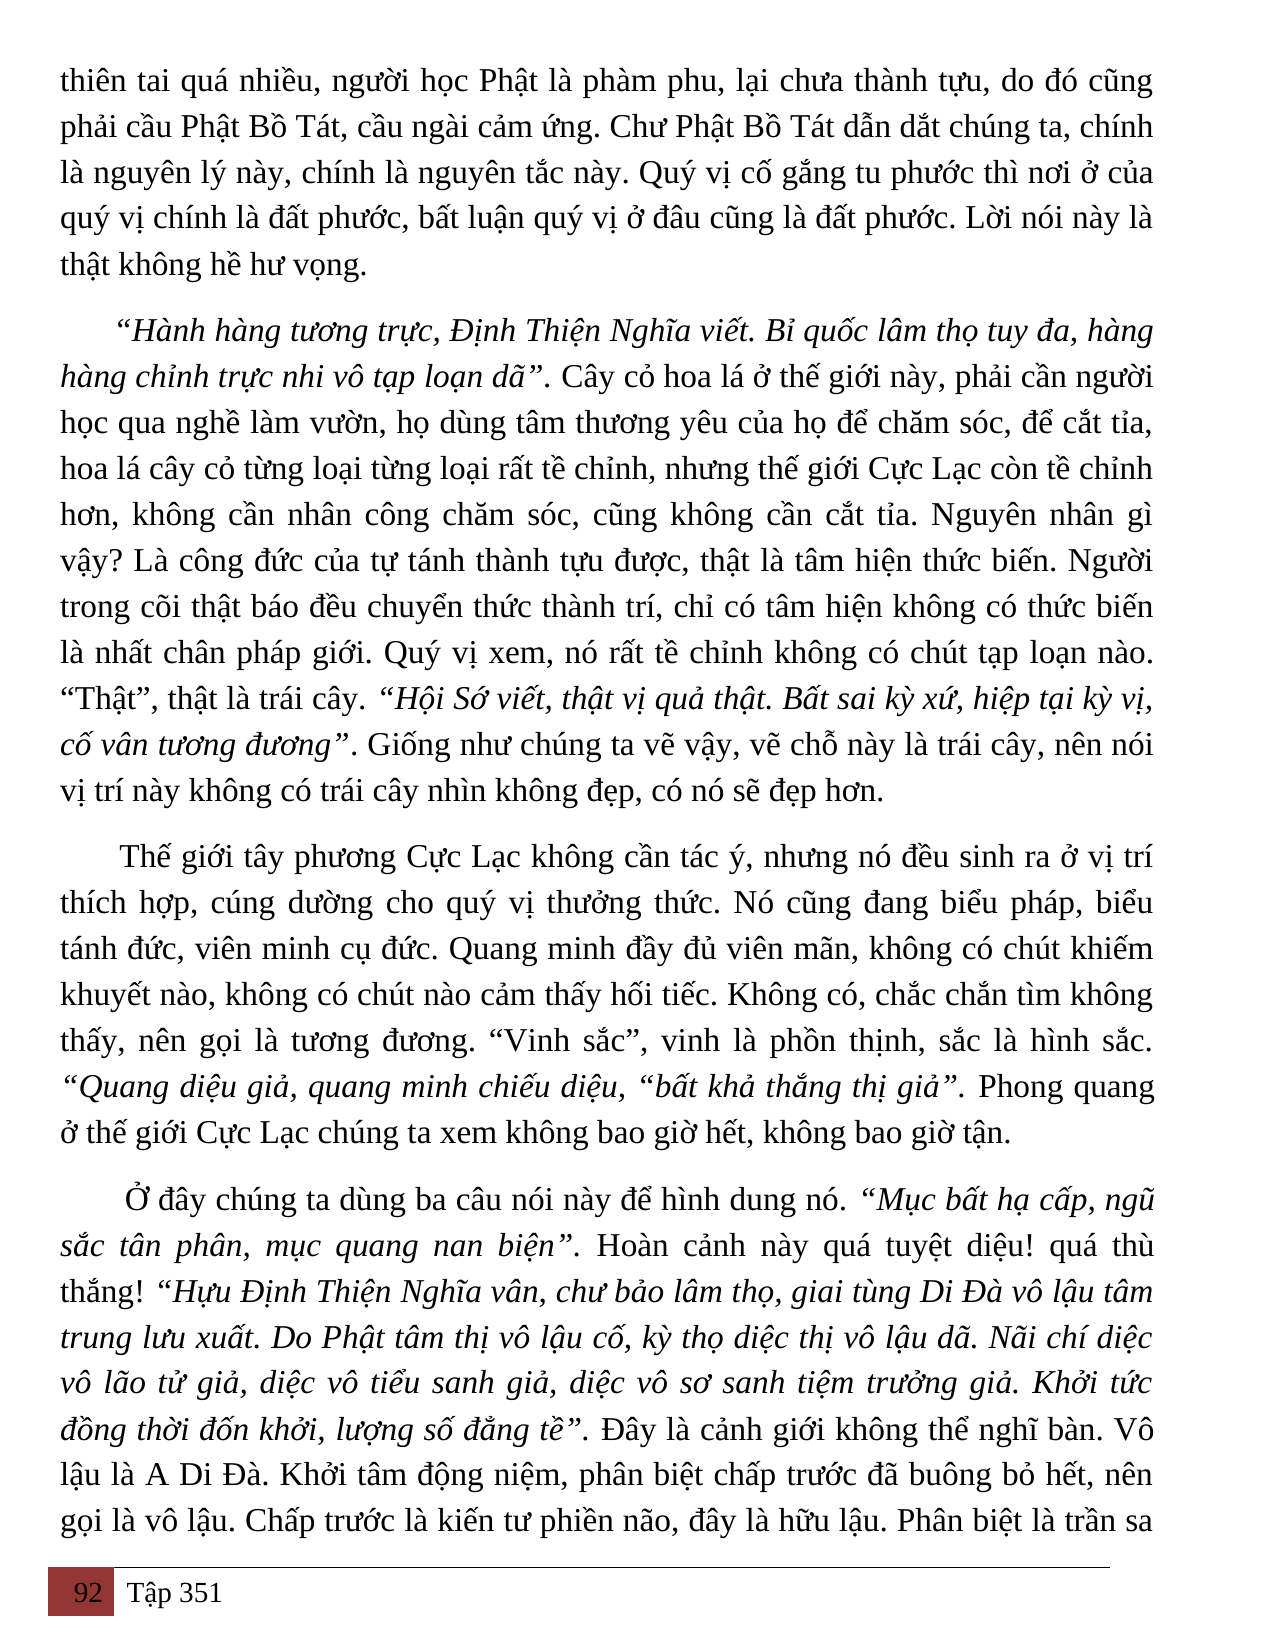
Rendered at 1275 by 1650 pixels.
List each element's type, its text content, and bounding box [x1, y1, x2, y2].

text Thế giới tây phương Cực Lạc không cần tác ý, nhưng nó đều sinh ra ở vị trí thích hợp, cúng dường cho quý vị thưởng thức. Nó cũng đang biểu pháp, biểu tánh đức, viên minh cụ đức. Quang minh đầy đủ viên mãn, không có chút khiếm khuyết nào, không có chút nào cảm thấy hối tiếc. Không có, chắc chắn tìm không thấy, nên gọi là tương đương. “Vinh sắc”, vinh là phồn thịnh, sắc là hình sắc. “Quang diệu giả, quang minh chiếu diệu, “bất khả thắng thị giả”. Phong quang ở thế giới Cực Lạc chúng ta xem không bao giờ hết, không bao giờ tận. [60, 837, 1155, 1151]
text “Hành hàng tương trực, Định Thiện Nghĩa viết. Bỉ quốc lâm thọ tuy đa, hàng hàng chỉnh trực nhi vô tạp loạn dã”. Cây cỏ hoa lá ở thế giới này, phải cần người học qua nghề làm vườn, họ dùng tâm thương yêu của họ để chăm sóc, để cắt tỉa, hoa lá cây cỏ từng loại từng loại rất tề chỉnh, nhưng thế giới Cực Lạc còn tề chỉnh hơn, không cần nhân công chăm sóc, cũng không cần cắt tỉa. Nguyên nhân gì vậy? Là công đức của tự tánh thành tựu được, thật là tâm hiện thức biến. Người trong cõi thật báo đều chuyển thức thành trí, chỉ có tâm hiện không có thức biến là nhất chân pháp giới. Quý vị xem, nó rất tề chỉnh không có chút tạp loạn nào. “Thật”, thật là trái cây. “Hội Sớ viết, thật vị quả thật. Bất sai kỳ xứ, hiệp tại kỳ vị, cố vân tương đương”. Giống như chúng ta vẽ vậy, vẽ chỗ này là trái cây, nên nói vị trí này không có trái cây nhìn không đẹp, có nó sẽ đẹp hơn. [60, 311, 1155, 808]
